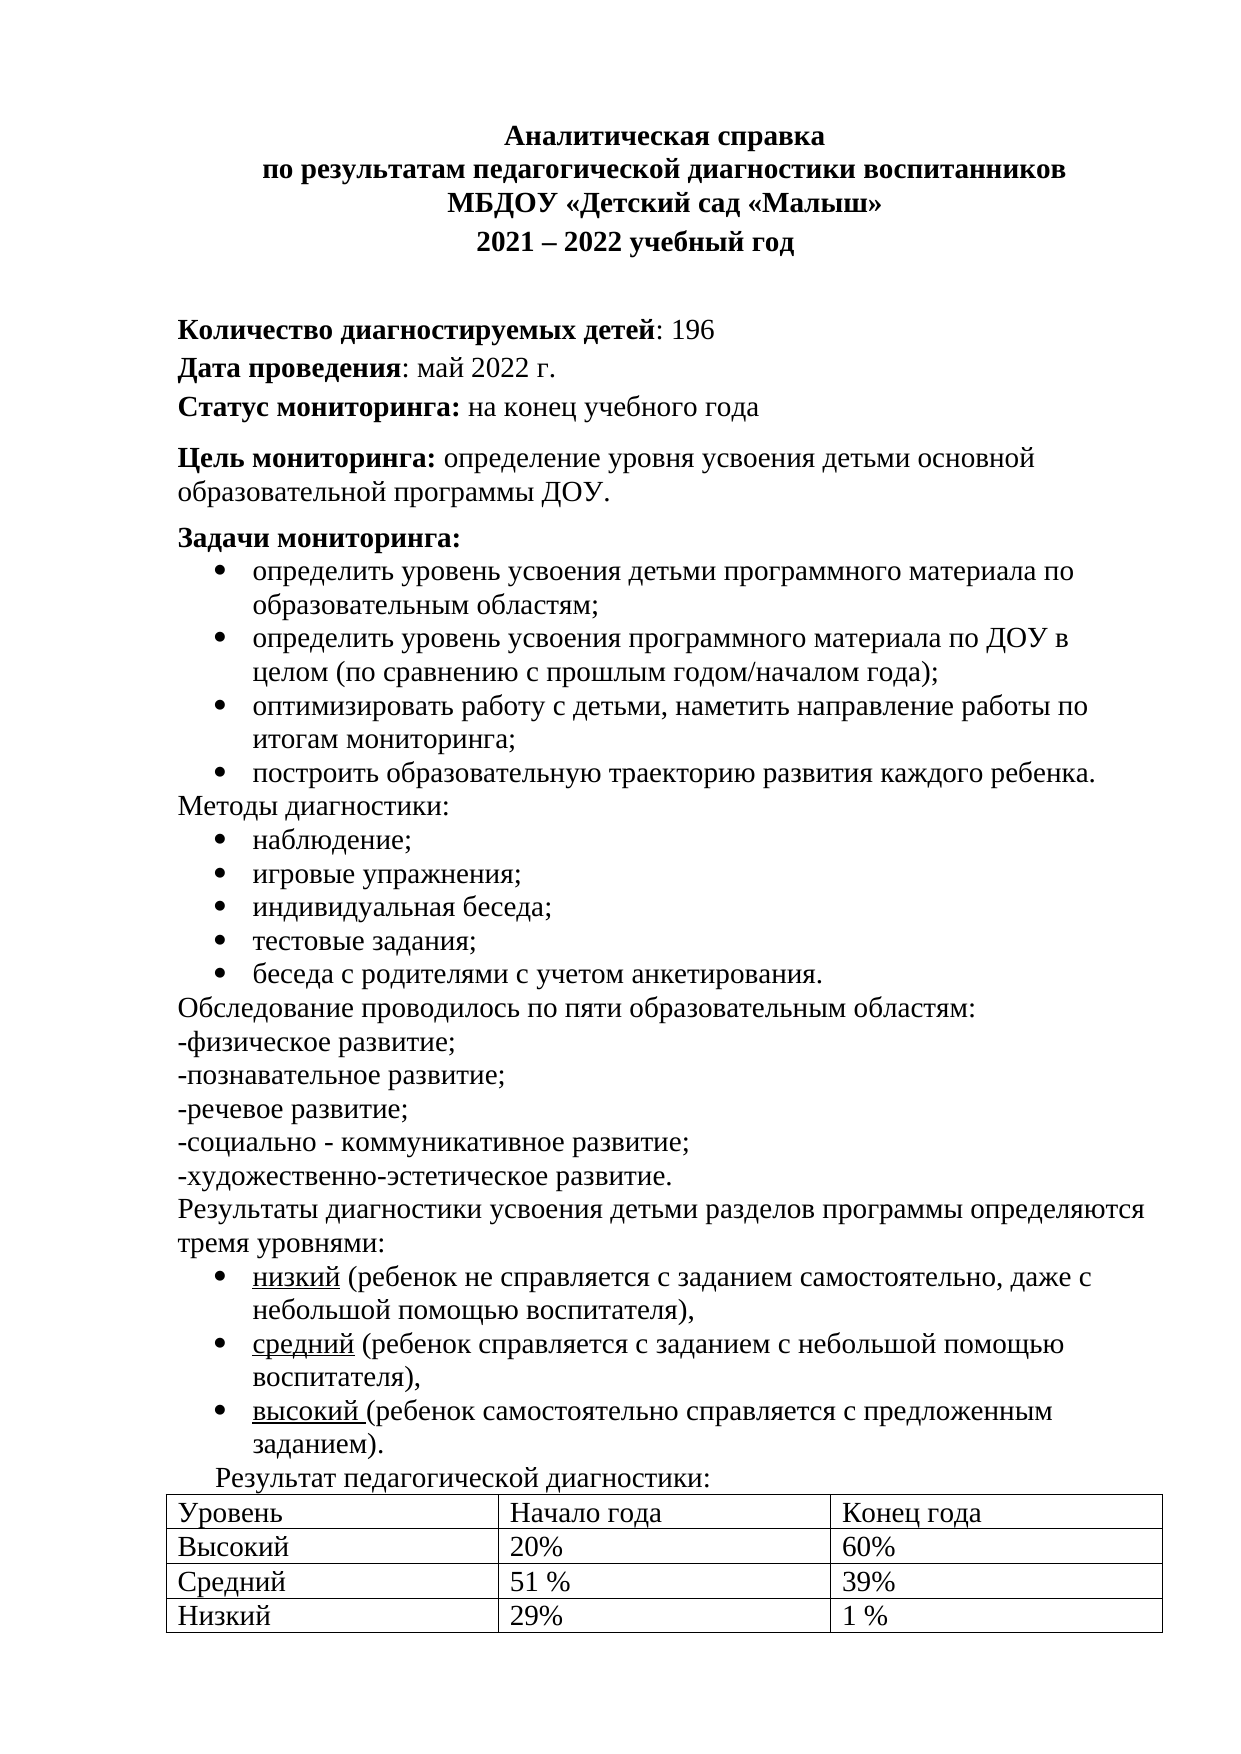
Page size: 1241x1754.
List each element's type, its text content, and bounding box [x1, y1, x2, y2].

text Результат педагогической диагностики: [215, 1460, 1152, 1494]
table_header Конец года [831, 1495, 1162, 1528]
text Обследование проводилось по пяти образовательным областям: [177, 990, 1152, 1024]
table_cell Высокий [167, 1529, 498, 1563]
text -социально - коммуникативное развитие; [177, 1124, 1152, 1158]
text -речевое развитие; [177, 1091, 1152, 1124]
table_cell 20% [499, 1529, 830, 1563]
text Цель мониторинга: определение уровня усвоения детьми основной образовательной программы ДОУ. [177, 440, 1152, 507]
table_header Начало года [499, 1495, 830, 1528]
list тестовые задания; [215, 923, 1152, 957]
list определить уровень усвоения программного материала по ДОУ в целом (по сравнению с прошлым годом/началом года); [215, 621, 1152, 688]
list высокий (ребенок самостоятельно справляется с предложенным заданием). [215, 1393, 1152, 1460]
text -познавательное развитие; [177, 1057, 1152, 1091]
list игровые упражнения; [215, 856, 1152, 889]
text Задачи мониторинга: [177, 520, 1152, 553]
list низкий (ребенок не справляется с заданием самостоятельно, даже с небольшой помощью воспитателя), [215, 1259, 1152, 1326]
table_cell 51 % [499, 1564, 830, 1597]
text Методы диагностики: [177, 788, 1152, 822]
table_cell Низкий [167, 1599, 498, 1632]
table_cell 29% [499, 1599, 830, 1632]
text МБДОУ «Детский сад «Малыш» 2021 – 2022 учебный год Количество диагностируемых детей: 196 Дата проведения: май 2022 г. Статус мониторинга: на конец учебного года [177, 185, 1152, 422]
list построить образовательную траекторию развития каждого ребенка. [215, 755, 1152, 788]
text -физическое развитие; [177, 1024, 1152, 1057]
list средний (ребенок справляется с заданием с небольшой помощью воспитателя), [215, 1326, 1152, 1393]
table_cell 1 % [831, 1599, 1162, 1632]
list оптимизировать работу с детьми, наметить направление работы по итогам мониторинга; [215, 688, 1152, 755]
text -художественно-эстетическое развитие. [177, 1158, 1152, 1192]
text Аналитическая справка по результатам педагогической диагностики воспитанников [177, 118, 1152, 185]
text Результаты диагностики усвоения детьми разделов программы определяются тремя уровнями: [177, 1192, 1152, 1259]
list наблюдение; [215, 822, 1152, 856]
table_cell 39% [831, 1564, 1162, 1597]
table_cell Средний [167, 1564, 498, 1597]
list индивидуальная беседа; [215, 889, 1152, 923]
list беседа с родителями с учетом анкетирования. [215, 957, 1152, 990]
table_header Уровень [167, 1495, 498, 1528]
list определить уровень усвоения детьми программного материала по образовательным областям; [215, 553, 1152, 621]
table_cell 60% [831, 1529, 1162, 1563]
